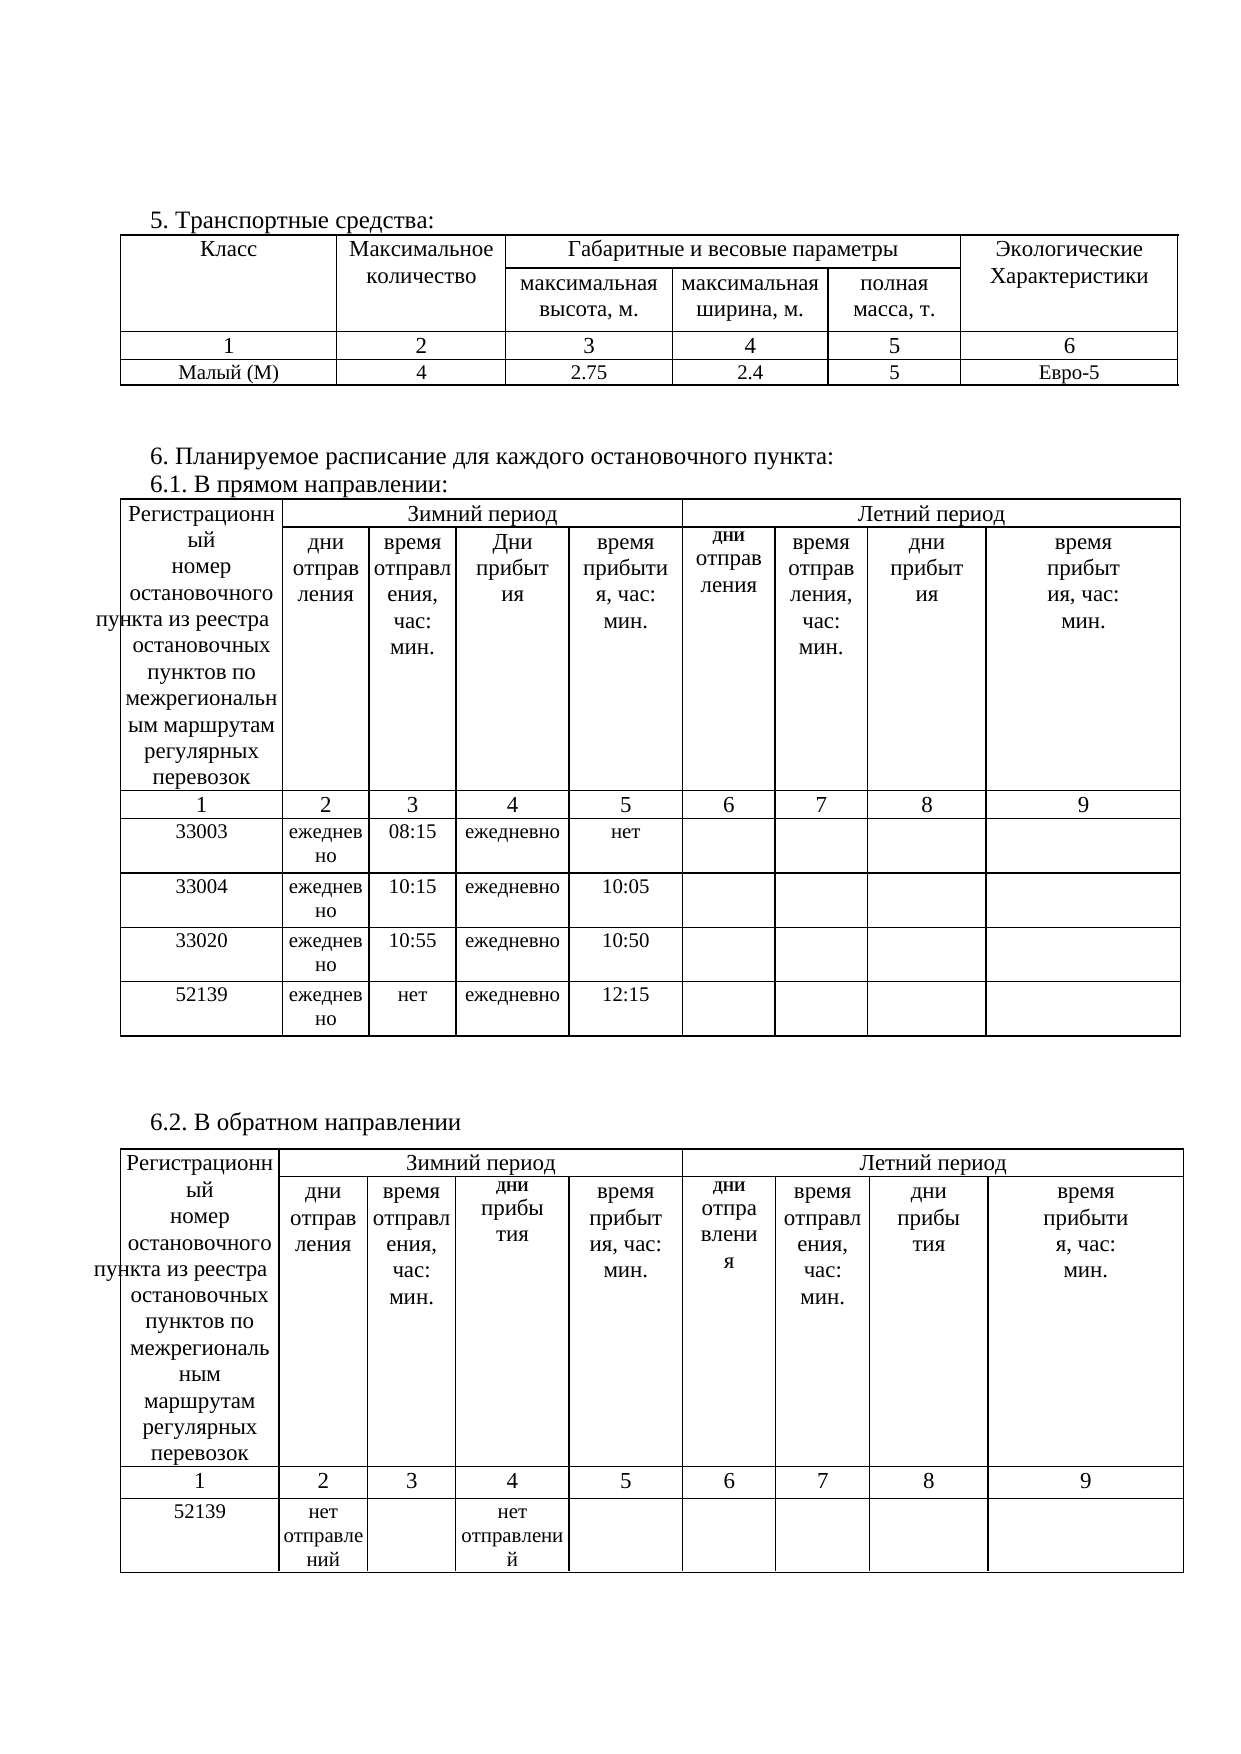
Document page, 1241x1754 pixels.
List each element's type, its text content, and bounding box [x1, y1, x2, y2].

table_cell 2 [280, 1467, 367, 1498]
table_cell 10:50 [570, 928, 682, 981]
table_cell [868, 819, 985, 872]
table_cell время отправл ения, час: мин. [370, 528, 455, 790]
table_cell [776, 982, 867, 1035]
table_cell [868, 982, 985, 1035]
table_cell 10:05 [570, 874, 682, 926]
table_cell нет [370, 982, 455, 1035]
table_header Регистрационный номер остановочного пункта из реестра остановочных пунктов по межрегиональным маршрутам регулярных перевозок [121, 500, 282, 790]
table_cell время прибыт ия, час: мин. [987, 528, 1180, 790]
text 5. Транспортные средства: [150, 205, 1090, 234]
table_cell Малый (М) [121, 360, 336, 384]
table_cell 3 [368, 1467, 455, 1498]
table_cell [987, 982, 1180, 1035]
table_cell Дни прибыт ия [457, 528, 568, 790]
table_cell 1 [121, 791, 282, 818]
table_header Экологические Характеристики [961, 236, 1177, 331]
table_cell 2 [337, 332, 505, 358]
table_header Летний период [683, 500, 1180, 526]
table_cell ежедневно [457, 819, 568, 872]
table_cell ежедневно [457, 982, 568, 1035]
table_cell 2 [283, 791, 368, 818]
table_cell 7 [776, 1467, 869, 1498]
table_cell 5 [829, 332, 960, 358]
table_cell [683, 874, 774, 926]
text 6.1. В прямом направлении: [150, 469, 1090, 498]
table_cell дни отправ ления [280, 1177, 367, 1466]
table_cell время отправл ения, час: мин. [776, 1177, 869, 1466]
table_cell время прибыт ия, час: мин. [570, 1177, 682, 1466]
table_cell [987, 819, 1180, 872]
table_cell [868, 874, 985, 926]
table_cell 5 [570, 791, 682, 818]
table_cell [776, 928, 867, 981]
table_cell ежедневно [283, 819, 368, 872]
table_cell 33003 [121, 819, 282, 872]
table_cell время прибыти я, час: мин. [570, 528, 682, 790]
table_cell дни прибыт ия [868, 528, 985, 790]
table_cell ДНИ отправ ления [683, 528, 774, 790]
table_cell [570, 1499, 682, 1571]
table_cell нет отправлений [280, 1499, 367, 1571]
table_cell [776, 819, 867, 872]
table_cell 6 [683, 791, 774, 818]
table_cell максимальная высота, м. [506, 269, 672, 331]
table_cell 9 [987, 791, 1180, 818]
table_header Габаритные и весовые параметры [506, 236, 960, 267]
table_cell 08:15 [370, 819, 455, 872]
table_header Летний период [683, 1150, 1183, 1176]
table_cell полная масса, т. [829, 269, 960, 331]
table_cell дни прибы тия [870, 1177, 987, 1466]
table_cell максимальная ширина, м. [673, 269, 827, 331]
table_cell нет отправлений [456, 1499, 568, 1571]
table_header Класс [121, 236, 336, 331]
table_cell [683, 982, 774, 1035]
table_cell ДНИ отпра влени я [683, 1177, 775, 1466]
table_cell [989, 1499, 1183, 1571]
table_cell 4 [457, 791, 568, 818]
table_cell [683, 928, 774, 981]
table_cell 6 [961, 332, 1177, 358]
table_cell ежедневно [457, 874, 568, 926]
table_cell 33020 [121, 928, 282, 981]
table_cell 3 [370, 791, 455, 818]
table_header Зимний период [280, 1150, 682, 1176]
table_cell нет [570, 819, 682, 872]
table_cell время отправл ения, час: мин. [368, 1177, 455, 1466]
table_cell 52139 [121, 1499, 278, 1571]
table_cell 4 [337, 360, 505, 384]
table_cell ежедневно [283, 874, 368, 926]
table_cell [683, 1499, 775, 1571]
table_cell дни отправ ления [283, 528, 368, 790]
table_cell 5 [829, 360, 960, 384]
text 6. Планируемое расписание для каждого остановочного пункта: [150, 441, 1090, 469]
table_cell [870, 1499, 987, 1571]
table_cell время отправ ления, час: мин. [776, 528, 867, 790]
table_cell [987, 928, 1180, 981]
table_header Зимний период [283, 500, 682, 526]
table_cell ДНИ прибы тия [456, 1177, 568, 1466]
table_cell [987, 874, 1180, 926]
table_cell 8 [870, 1467, 987, 1498]
table_cell 7 [776, 791, 867, 818]
table_cell 5 [570, 1467, 682, 1498]
table_cell 1 [121, 332, 336, 358]
table_cell [776, 874, 867, 926]
table_cell 10:15 [370, 874, 455, 926]
table_cell 6 [683, 1467, 775, 1498]
table_cell 10:55 [370, 928, 455, 981]
table_cell [368, 1499, 455, 1571]
table_cell ежедневно [283, 982, 368, 1035]
table_cell 1 [121, 1467, 278, 1498]
table_cell ежедневно [457, 928, 568, 981]
table_cell Евро-5 [961, 360, 1177, 384]
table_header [121, 1150, 278, 1466]
table_cell 9 [989, 1467, 1183, 1498]
table_cell [683, 819, 774, 872]
table_cell 3 [506, 332, 672, 358]
table_cell 33004 [121, 874, 282, 926]
table_header Максимальное количество [337, 236, 505, 331]
table_cell 4 [673, 332, 827, 358]
table_cell 2.4 [673, 360, 827, 384]
table_cell 8 [868, 791, 985, 818]
table_cell [868, 928, 985, 981]
table_cell ежедневно [283, 928, 368, 981]
table_cell время прибыти я, час: мин. [989, 1177, 1183, 1466]
table_cell 4 [456, 1467, 568, 1498]
table_cell 2.75 [506, 360, 672, 384]
table_cell 52139 [121, 982, 282, 1035]
table_cell [776, 1499, 869, 1571]
text 6.2. В обратном направлении [150, 1107, 1090, 1135]
table_cell 12:15 [570, 982, 682, 1035]
